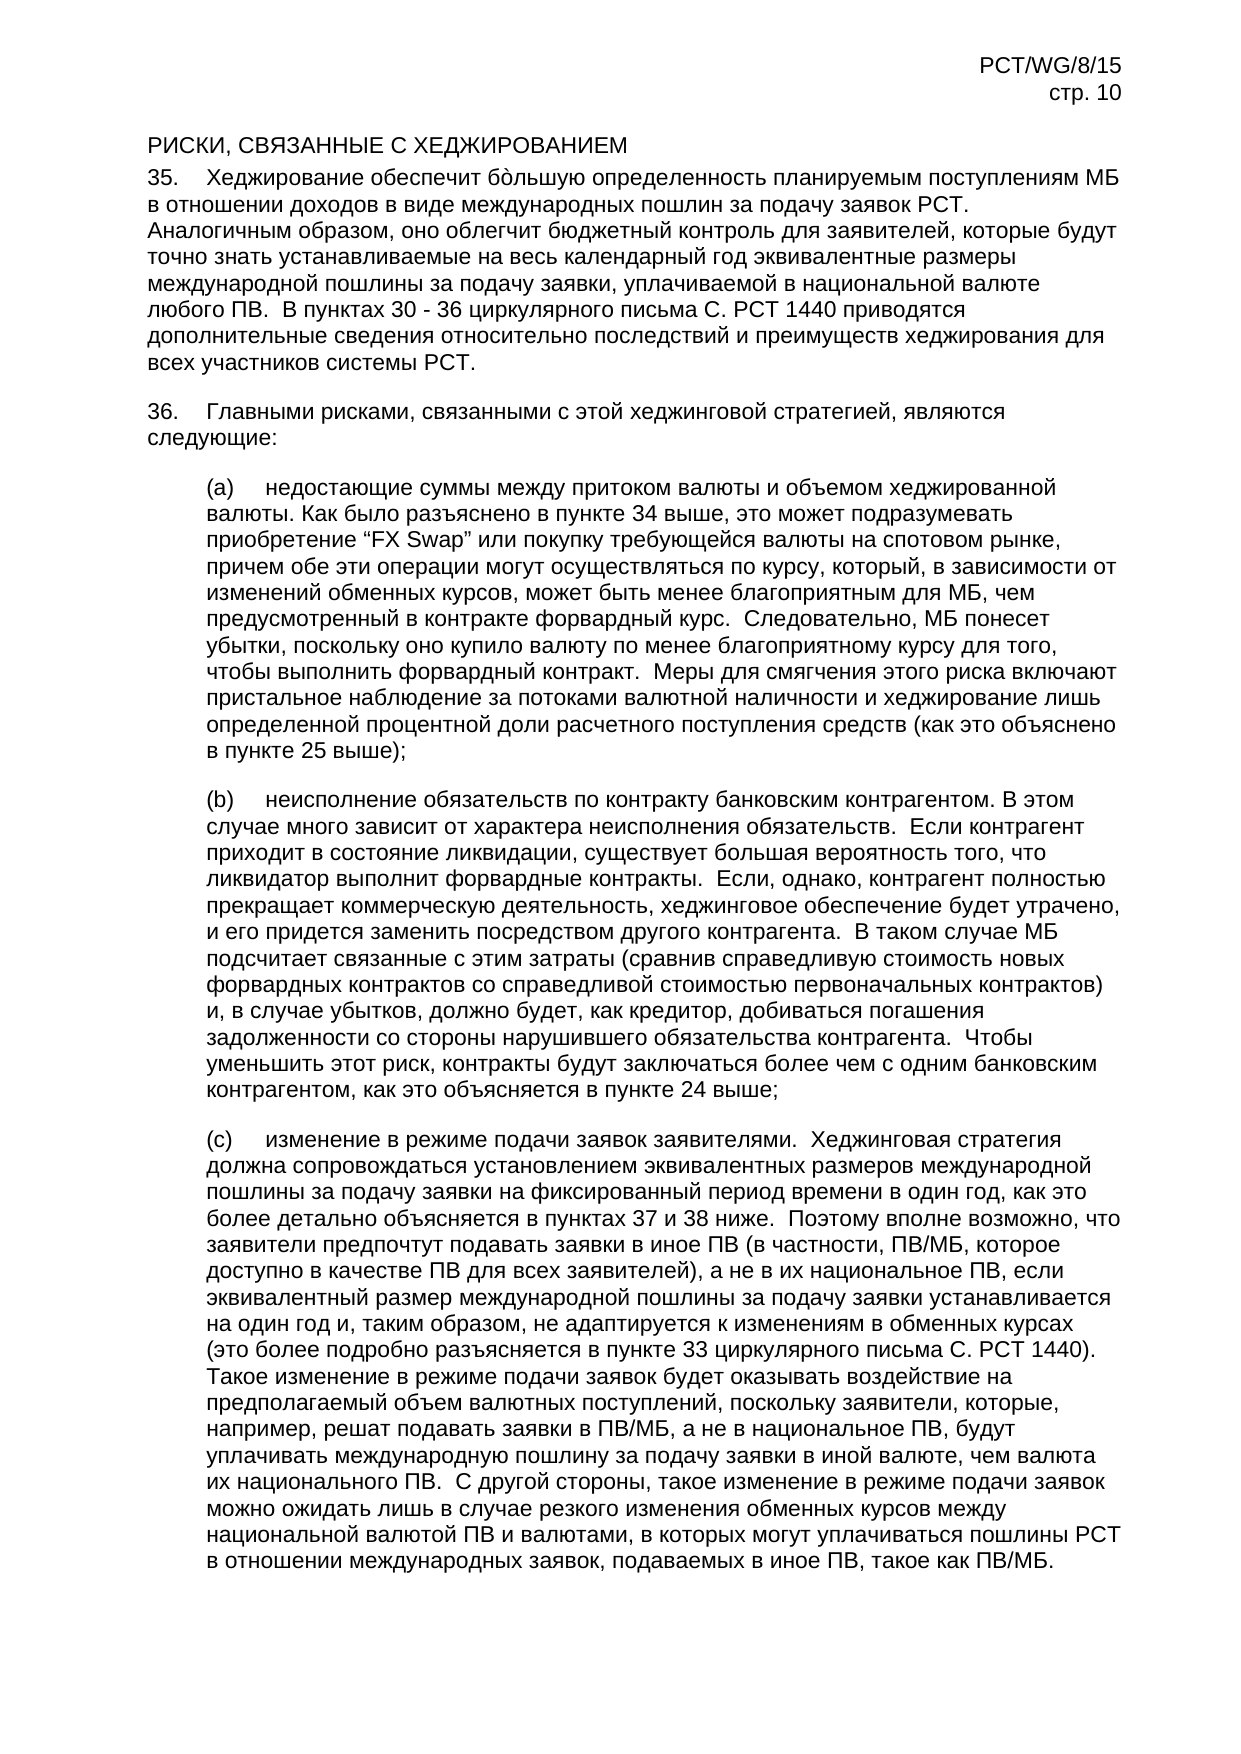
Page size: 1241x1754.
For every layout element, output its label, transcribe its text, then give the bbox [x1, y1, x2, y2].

list недостающие суммы между притоком валюты и объемом хеджированной валюты. Как было разъяснено в пункте 34 выше, это может подразумевать приобретение “FX Swap” или покупку требующейся валюты на спотовом рынке, причем обе эти операции могут осуществляться по курсу, который, в зависимости от изменений обменных курсов, может быть менее благоприятным для МБ, чем предусмотренный в контракте форвардный курс. Следовательно, МБ понесет убытки, поскольку оно купило валюту по менее благоприятному курсу для того, чтобы выполнить форвардный контракт. Меры для смягчения этого риска включают пристальное наблюдение за потоками валютной наличности и хеджирование лишь определенной процентной доли расчетного поступления средств (как это объяснено в пункте 25 выше); [206, 473, 1122, 763]
list изменение в режиме подачи заявок заявителями. Хеджинговая стратегия должна сопровождаться установлением эквивалентных размеров международной пошлины за подачу заявки на фиксированный период времени в один год, как это более детально объясняется в пунктах 37 и 38 ниже. Поэтому вполне возможно, что заявители предпочтут подавать заявки в иное ПВ (в частности, ПВ/МБ, которое доступно в качестве ПВ для всех заявителей), а не в их национальное ПВ, если эквивалентный размер международной пошлины за подачу заявки устанавливается на один год и, таким образом, не адаптируется к изменениям в обменных курсах (это более подробно разъясняется в пункте 33 циркулярного письма C. PCT 1440). Такое изменение в режиме подачи заявок будет оказывать воздействие на предполагаемый объем валютных поступлений, поскольку заявители, которые, например, решат подавать заявки в ПВ/МБ, а не в национальное ПВ, будут уплачивать международную пошлину за подачу заявки в иной валюте, чем валюта их национального ПВ. С другой стороны, такое изменение в режиме подачи заявок можно ожидать лишь в случае резкого изменения обменных курсов между национальной валютой ПВ и валютами, в которых могут уплачиваться пошлины PCT в отношении международных заявок, подаваемых в иное ПВ, такое как ПВ/МБ. [206, 1126, 1122, 1573]
subtitle риски, связанные с хеджированием [147, 132, 1122, 158]
list неисполнение обязательств по контракту банковским контрагентом. В этом случае много зависит от характера неисполнения обязательств. Если контрагент приходит в состояние ликвидации, существует большая вероятность того, что ликвидатор выполнит форвардные контракты. Если, однако, контрагент полностью прекращает коммерческую деятельность, хеджинговое обеспечение будет утрачено, и его придется заменить посредством другого контрагента. В таком случае МБ подсчитает связанные с этим затраты (сравнив справедливую стоимость новых форвардных контрактов со справедливой стоимостью первоначальных контрактов) и, в случае убытков, должно будет, как кредитор, добиваться погашения задолженности со стороны нарушившего обязательства контрагента. Чтобы уменьшить этот риск, контракты будут заключаться более чем с одним банковским контрагентом, как это объясняется в пункте 24 выше; [206, 786, 1122, 1103]
text Хеджирование обеспечит бòльшую определенность планируемым поступлениям МБ в отношении доходов в виде международных пошлин за подачу заявок PCT. Аналогичным образом, оно облегчит бюджетный контроль для заявителей, которые будут точно знать устанавливаемые на весь календарный год эквивалентные размеры международной пошлины за подачу заявки, уплачиваемой в национальной валюте любого ПВ. В пунктах 30 - 36 циркулярного письма C. PCT 1440 приводятся дополнительные сведения относительно последствий и преимуществ хеджирования для всех участников системы PCT. [147, 164, 1122, 375]
text Главными рисками, связанными с этой хеджинговой стратегией, являются следующие: [147, 398, 1122, 451]
